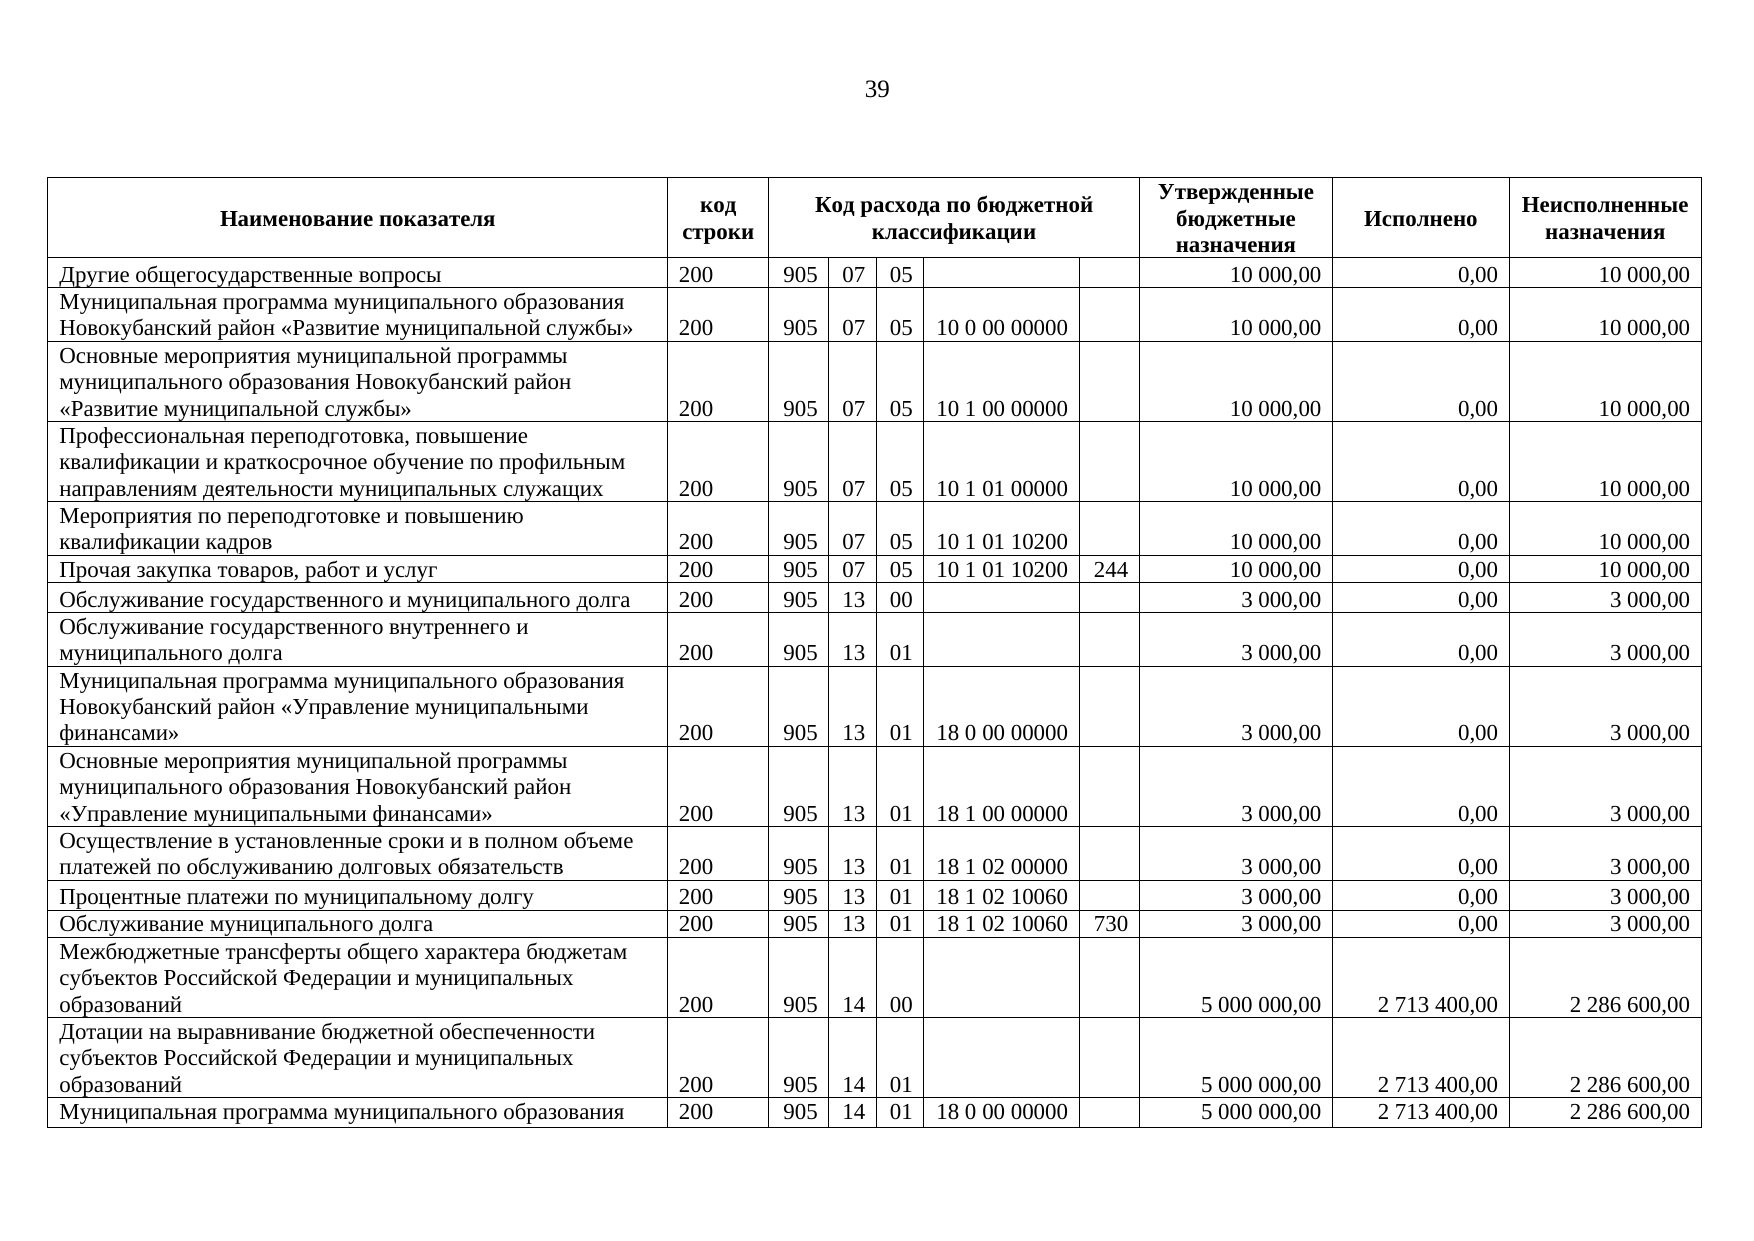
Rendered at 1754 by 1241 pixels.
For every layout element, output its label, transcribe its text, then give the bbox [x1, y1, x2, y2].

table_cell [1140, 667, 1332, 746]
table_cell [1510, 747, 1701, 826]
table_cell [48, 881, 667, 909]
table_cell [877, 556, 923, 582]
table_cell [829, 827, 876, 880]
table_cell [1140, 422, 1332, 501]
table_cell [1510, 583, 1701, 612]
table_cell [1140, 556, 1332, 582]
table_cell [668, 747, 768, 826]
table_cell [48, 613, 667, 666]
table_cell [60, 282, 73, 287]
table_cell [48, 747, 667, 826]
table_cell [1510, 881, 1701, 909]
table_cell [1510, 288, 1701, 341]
table_header Неисполненные назначения [1510, 178, 1701, 257]
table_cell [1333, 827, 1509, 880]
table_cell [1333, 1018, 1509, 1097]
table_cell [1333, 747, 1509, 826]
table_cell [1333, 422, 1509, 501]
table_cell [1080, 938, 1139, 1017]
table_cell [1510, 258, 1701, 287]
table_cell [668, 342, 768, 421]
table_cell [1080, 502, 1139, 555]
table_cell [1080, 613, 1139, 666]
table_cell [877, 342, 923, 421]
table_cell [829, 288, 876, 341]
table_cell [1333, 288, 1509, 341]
table_header код строки [668, 178, 768, 257]
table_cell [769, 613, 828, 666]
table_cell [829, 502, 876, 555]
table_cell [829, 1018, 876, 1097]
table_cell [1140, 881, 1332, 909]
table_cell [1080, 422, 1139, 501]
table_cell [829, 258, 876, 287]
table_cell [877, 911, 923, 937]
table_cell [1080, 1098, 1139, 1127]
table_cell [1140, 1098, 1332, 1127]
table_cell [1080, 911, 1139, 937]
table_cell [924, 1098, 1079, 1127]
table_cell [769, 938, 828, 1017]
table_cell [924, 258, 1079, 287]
table_header Утвержденные бюджетные назначения [1140, 178, 1332, 257]
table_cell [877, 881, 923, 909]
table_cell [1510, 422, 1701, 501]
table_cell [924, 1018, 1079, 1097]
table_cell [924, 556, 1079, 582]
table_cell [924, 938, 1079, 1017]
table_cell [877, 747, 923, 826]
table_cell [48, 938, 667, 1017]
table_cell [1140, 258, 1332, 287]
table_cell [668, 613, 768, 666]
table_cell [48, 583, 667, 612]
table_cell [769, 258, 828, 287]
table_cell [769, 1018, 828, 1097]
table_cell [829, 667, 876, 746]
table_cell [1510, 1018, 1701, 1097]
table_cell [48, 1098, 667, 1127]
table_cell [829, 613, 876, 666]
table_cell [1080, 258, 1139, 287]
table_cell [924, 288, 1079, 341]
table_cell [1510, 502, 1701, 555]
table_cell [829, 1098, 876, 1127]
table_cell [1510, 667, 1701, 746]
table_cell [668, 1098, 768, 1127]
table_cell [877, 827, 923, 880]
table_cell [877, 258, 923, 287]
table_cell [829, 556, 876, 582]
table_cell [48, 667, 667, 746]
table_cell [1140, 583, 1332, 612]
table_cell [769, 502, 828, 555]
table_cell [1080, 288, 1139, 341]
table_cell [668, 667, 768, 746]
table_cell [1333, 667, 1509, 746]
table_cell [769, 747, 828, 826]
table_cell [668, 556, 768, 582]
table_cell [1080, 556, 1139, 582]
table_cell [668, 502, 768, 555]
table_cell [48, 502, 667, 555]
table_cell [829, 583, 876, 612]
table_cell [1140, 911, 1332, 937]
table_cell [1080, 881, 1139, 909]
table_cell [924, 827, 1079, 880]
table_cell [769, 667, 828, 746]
table_header Наименование показателя [48, 178, 667, 257]
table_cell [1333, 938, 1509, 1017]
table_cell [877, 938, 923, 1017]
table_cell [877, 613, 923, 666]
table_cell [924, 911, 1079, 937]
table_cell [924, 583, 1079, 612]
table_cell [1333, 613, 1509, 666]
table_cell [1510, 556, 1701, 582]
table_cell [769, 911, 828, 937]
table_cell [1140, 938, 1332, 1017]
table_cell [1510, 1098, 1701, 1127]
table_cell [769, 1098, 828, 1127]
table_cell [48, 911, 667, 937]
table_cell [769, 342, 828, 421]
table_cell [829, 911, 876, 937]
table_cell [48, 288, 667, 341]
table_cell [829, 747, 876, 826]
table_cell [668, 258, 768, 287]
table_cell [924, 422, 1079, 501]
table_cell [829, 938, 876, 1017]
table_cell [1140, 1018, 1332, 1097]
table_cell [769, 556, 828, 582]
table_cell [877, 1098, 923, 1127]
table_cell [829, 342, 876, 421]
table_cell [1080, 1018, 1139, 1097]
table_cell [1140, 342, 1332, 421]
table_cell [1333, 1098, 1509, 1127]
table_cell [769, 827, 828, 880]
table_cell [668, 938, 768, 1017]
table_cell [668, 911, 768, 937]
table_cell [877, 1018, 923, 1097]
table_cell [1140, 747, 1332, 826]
table_header Код расхода по бюджетной классификации [769, 178, 1139, 257]
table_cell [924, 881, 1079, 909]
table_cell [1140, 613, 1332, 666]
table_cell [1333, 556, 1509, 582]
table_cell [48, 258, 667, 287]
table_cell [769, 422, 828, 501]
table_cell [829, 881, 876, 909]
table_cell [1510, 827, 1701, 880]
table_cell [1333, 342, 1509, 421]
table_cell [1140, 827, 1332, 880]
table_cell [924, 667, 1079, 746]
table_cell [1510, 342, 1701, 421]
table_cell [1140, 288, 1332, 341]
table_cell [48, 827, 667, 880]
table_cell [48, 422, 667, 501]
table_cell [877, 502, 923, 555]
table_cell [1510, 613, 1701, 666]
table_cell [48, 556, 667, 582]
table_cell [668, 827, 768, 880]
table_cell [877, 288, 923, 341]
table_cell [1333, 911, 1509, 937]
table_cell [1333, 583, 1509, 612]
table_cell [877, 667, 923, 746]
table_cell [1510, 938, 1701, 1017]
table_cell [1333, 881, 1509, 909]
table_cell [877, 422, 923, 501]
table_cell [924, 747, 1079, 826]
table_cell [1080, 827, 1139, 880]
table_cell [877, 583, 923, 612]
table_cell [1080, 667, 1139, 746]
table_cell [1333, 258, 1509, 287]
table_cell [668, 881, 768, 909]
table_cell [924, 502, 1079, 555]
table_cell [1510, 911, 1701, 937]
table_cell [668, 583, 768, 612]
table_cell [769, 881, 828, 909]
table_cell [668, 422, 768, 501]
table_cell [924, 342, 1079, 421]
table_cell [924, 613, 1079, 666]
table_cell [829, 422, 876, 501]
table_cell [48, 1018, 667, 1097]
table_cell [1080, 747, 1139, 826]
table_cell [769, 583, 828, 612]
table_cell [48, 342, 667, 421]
table_header Исполнено [1333, 178, 1509, 257]
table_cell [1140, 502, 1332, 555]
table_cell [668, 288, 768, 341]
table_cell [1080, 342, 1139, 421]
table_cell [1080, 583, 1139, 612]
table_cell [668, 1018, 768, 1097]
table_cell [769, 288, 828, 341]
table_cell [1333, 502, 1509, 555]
